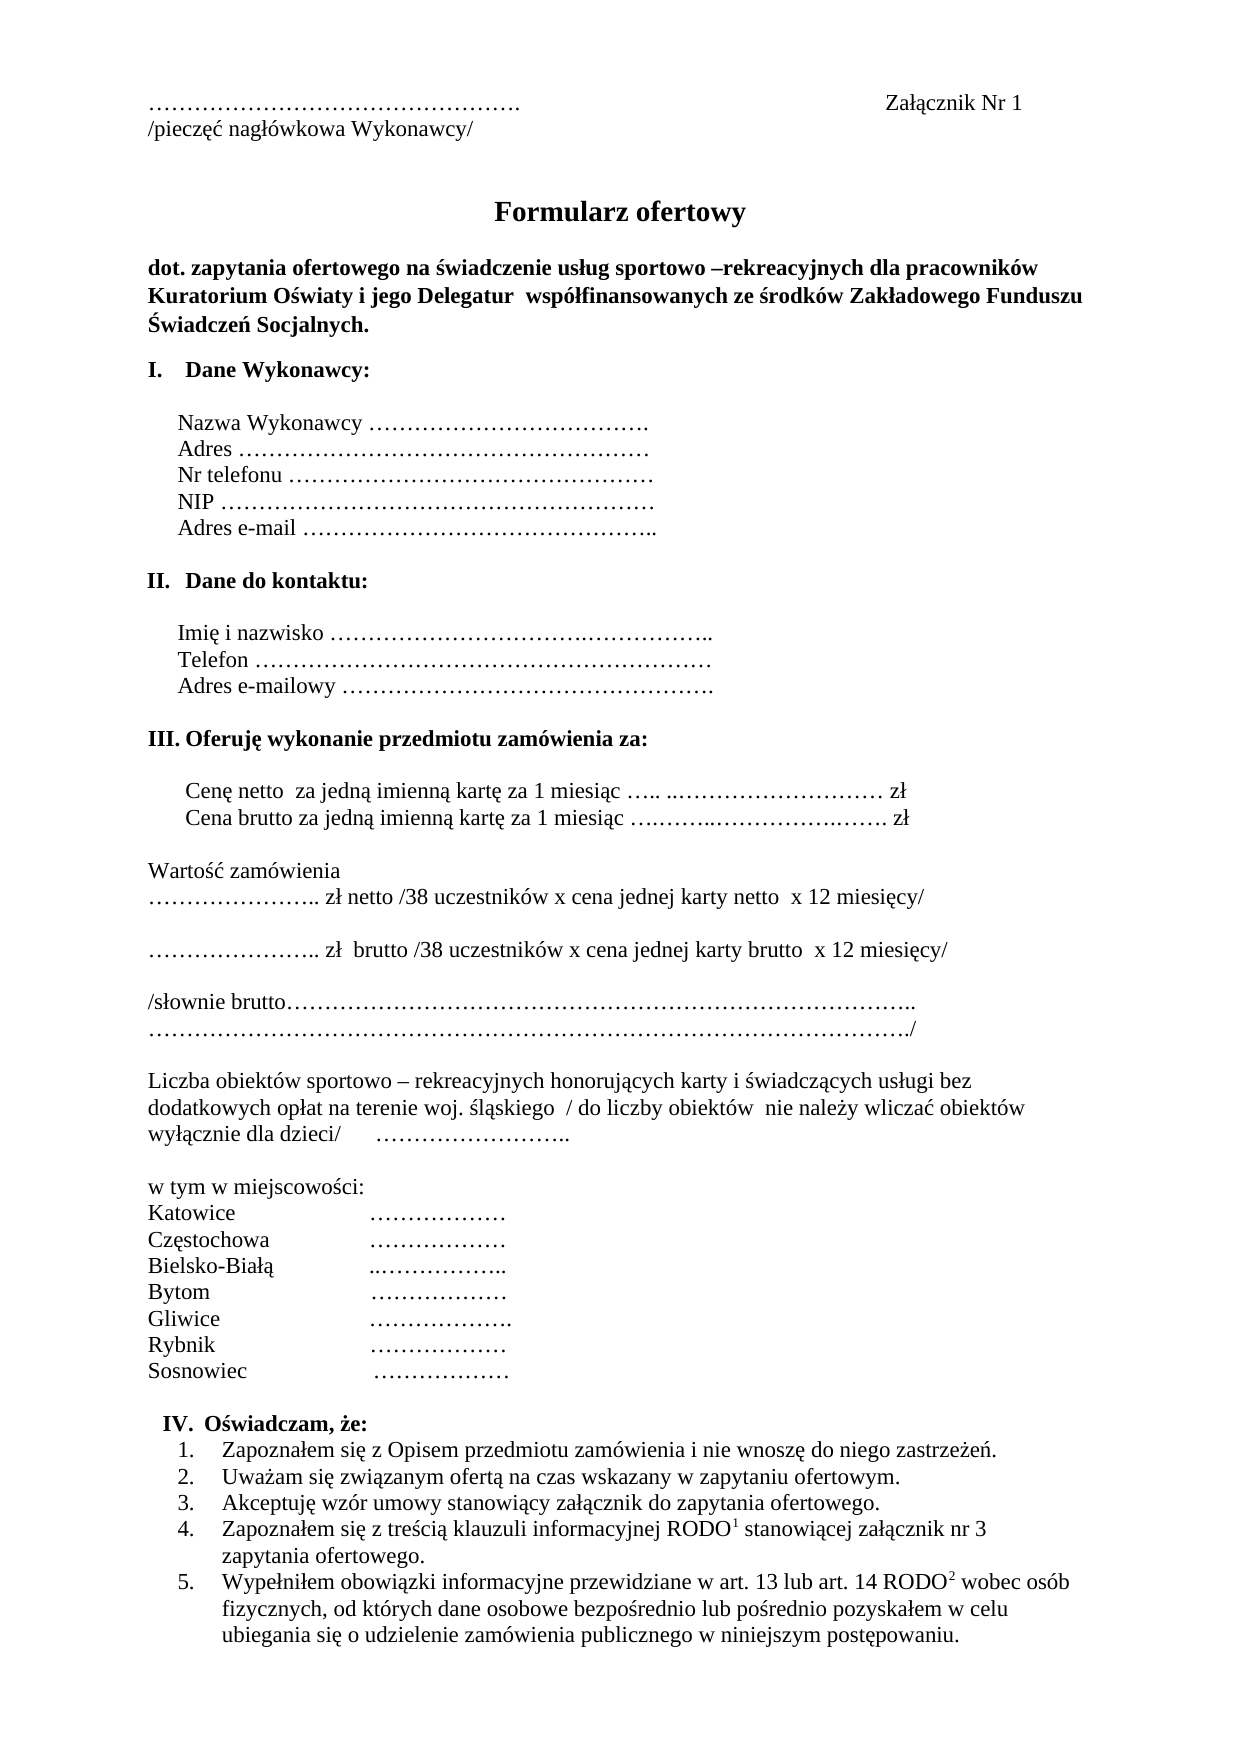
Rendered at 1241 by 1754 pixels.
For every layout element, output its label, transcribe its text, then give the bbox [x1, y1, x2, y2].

text Adres e-mail ……………………………………….. [177, 514, 1092, 540]
list Dane do kontaktu: [147, 567, 1092, 593]
text Częstochowa ……………… [148, 1226, 1092, 1252]
list Dane Wykonawcy: [148, 356, 1092, 382]
text Imię i nazwisko …………………………….…………….. [177, 619, 1092, 646]
text w tym w miejscowości: [148, 1173, 1092, 1199]
text Bielsko-Białą ..…………….. [148, 1252, 1092, 1278]
text Adres e-mailowy …………………………………………. [177, 672, 1092, 698]
text …………………………………………. Załącznik Nr 1 [148, 89, 1092, 115]
text Gliwice ………………. [148, 1305, 1092, 1331]
text Nazwa Wykonawcy ………………………………. [177, 409, 1092, 435]
text /słownie brutto……………………………………………………………………….. [118, 988, 1092, 1015]
list Akceptuję wzór umowy stanowiący załącznik do zapytania ofertowego. [177, 1489, 1092, 1516]
text Formularz ofertowy [148, 194, 1092, 228]
list Wypełniłem obowiązki informacyjne przewidziane w art. 13 lub art. 14 RODO2 wobec osób fizycznych, od których dane osobowe bezpośrednio lub pośrednio pozyskałem w celu ubiegania się o udzielenie zamówienia publicznego w niniejszym postępowaniu. [177, 1568, 1092, 1647]
text Nr telefonu ………………………………………… [177, 461, 1092, 488]
text Cenę netto za jedną imienną kartę za 1 miesiąc ….. ..……………………… zł [148, 778, 1092, 804]
list Zapoznałem się z treścią klauzuli informacyjnej RODO1 stanowiącej załącznik nr 3 [177, 1516, 1092, 1542]
text /pieczęć nagłówkowa Wykonawcy/ [148, 115, 1092, 141]
text ………………….. zł netto /38 uczestników x cena jednej karty netto x 12 miesięcy/ [148, 883, 1092, 909]
text Katowice ……………… [148, 1199, 1092, 1226]
list Oferuję wykonanie przedmiotu zamówienia za: [148, 725, 1092, 751]
text dot. zapytania ofertowego na świadczenie usług sportowo –rekreacyjnych dla pracowników Kuratorium Oświaty i jego Delegatur współfinansowanych ze środków Zakładowego Funduszu Świadczeń Socjalnych. [148, 254, 1092, 337]
text ………………………………………………………………………………………./ [118, 1015, 1092, 1041]
text Rybnik ……………… [148, 1331, 1092, 1357]
text Liczba obiektów sportowo – rekreacyjnych honorujących karty i świadczących usługi bez dodatkowych opłat na terenie woj. śląskiego / do liczby obiektów nie należy wliczać obiektów wyłącznie dla dzieci/ …………………….. [148, 1067, 1092, 1147]
list Zapoznałem się z Opisem przedmiotu zamówienia i nie wnoszę do niego zastrzeżeń. [177, 1436, 1092, 1463]
list Uważam się związanym ofertą na czas wskazany w zapytaniu ofertowym. [177, 1463, 1092, 1489]
text Sosnowiec ……………… [148, 1357, 1092, 1384]
text zapytania ofertowego. [222, 1542, 1092, 1568]
list Oświadczam, że: [162, 1410, 1092, 1436]
text Adres ……………………………………………… [162, 435, 1092, 461]
text Wartość zamówienia [148, 857, 1092, 883]
text NIP ………………………………………………… [177, 488, 1092, 514]
text ………………….. zł brutto /38 uczestników x cena jednej karty brutto x 12 miesięcy/ [148, 936, 1092, 962]
text Bytom ……………… [148, 1278, 1092, 1305]
text Cena brutto za jedną imienną kartę za 1 miesiąc ….……..…………….……. zł [148, 804, 1092, 830]
text Telefon …………………………………………………… [177, 646, 1092, 672]
